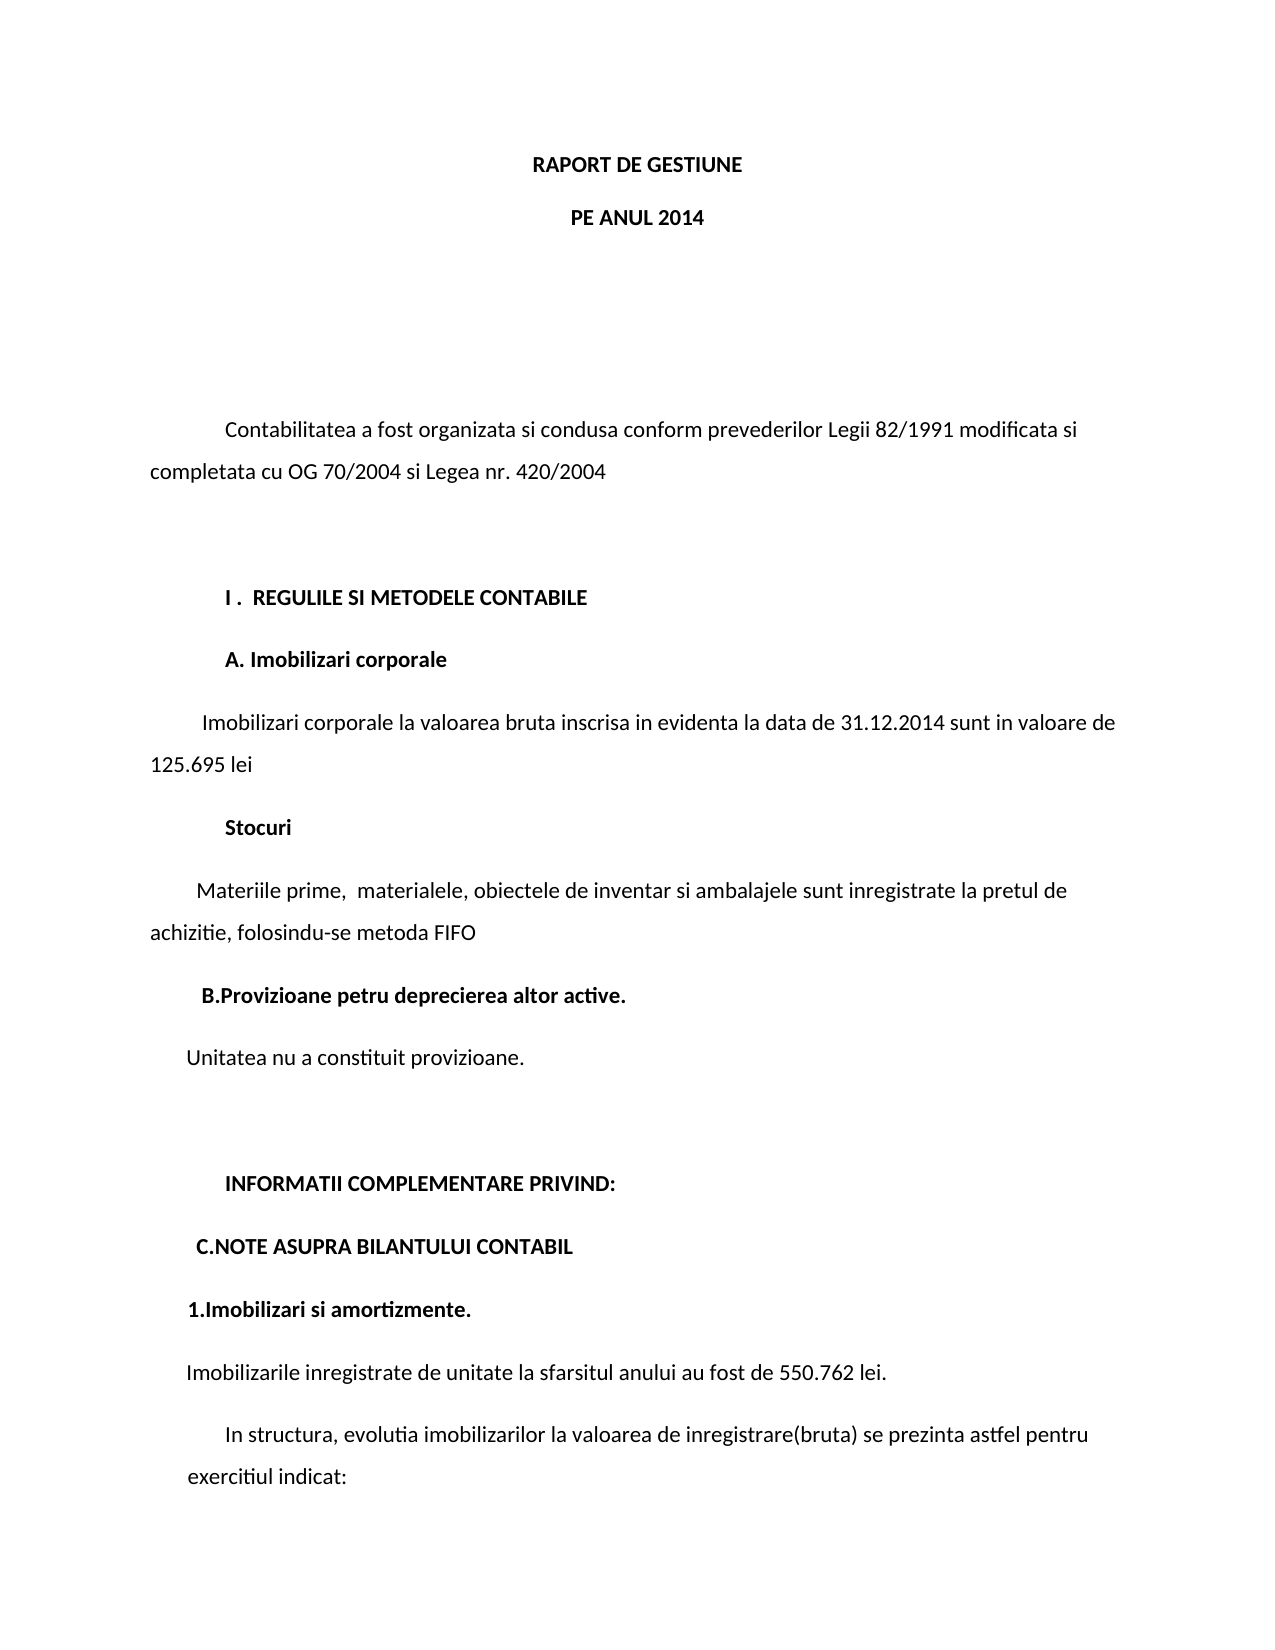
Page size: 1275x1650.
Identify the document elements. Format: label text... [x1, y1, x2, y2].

text Contabilitatea a fost organizata si condusa conform prevederilor Legii 82/1991 modificata si completata cu OG 70/2004 si Legea nr. 420/2004 [150, 415, 1125, 485]
text Materiile prime, materialele, obiectele de inventar si ambalajele sunt inregistrate la pretul de achizitie, folosindu-se metoda FIFO [150, 876, 1125, 946]
text A. Imobilizari corporale [150, 646, 1125, 673]
text Unitatea nu a constituit provizioane. [150, 1043, 1125, 1072]
text C.NOTE ASUPRA BILANTULUI CONTABIL [150, 1232, 1125, 1260]
text Stocuri [150, 813, 1125, 841]
text PE ANUL 2014 [150, 203, 1125, 231]
text RAPORT DE GESTIUNE [150, 150, 1125, 178]
text Imobilizari corporale la valoarea bruta inscrisa in evidenta la data de 31.12.2014 sunt in valoare de 125.695 lei [150, 708, 1125, 778]
text I . REGULILE SI METODELE CONTABILE [150, 583, 1125, 611]
text B.Provizioane petru deprecierea altor active. [150, 981, 1125, 1009]
text In structura, evolutia imobilizarilor la valoarea de inregistrare(bruta) se prezinta astfel pentru exercitiul indicat: [187, 1420, 1125, 1490]
text INFORMATII COMPLEMENTARE PRIVIND: [150, 1169, 1125, 1197]
text Imobilizarile inregistrate de unitate la sfarsitul anului au fost de 550.762 lei. [150, 1358, 1125, 1386]
text 1.Imobilizari si amortizmente. [187, 1295, 1125, 1323]
